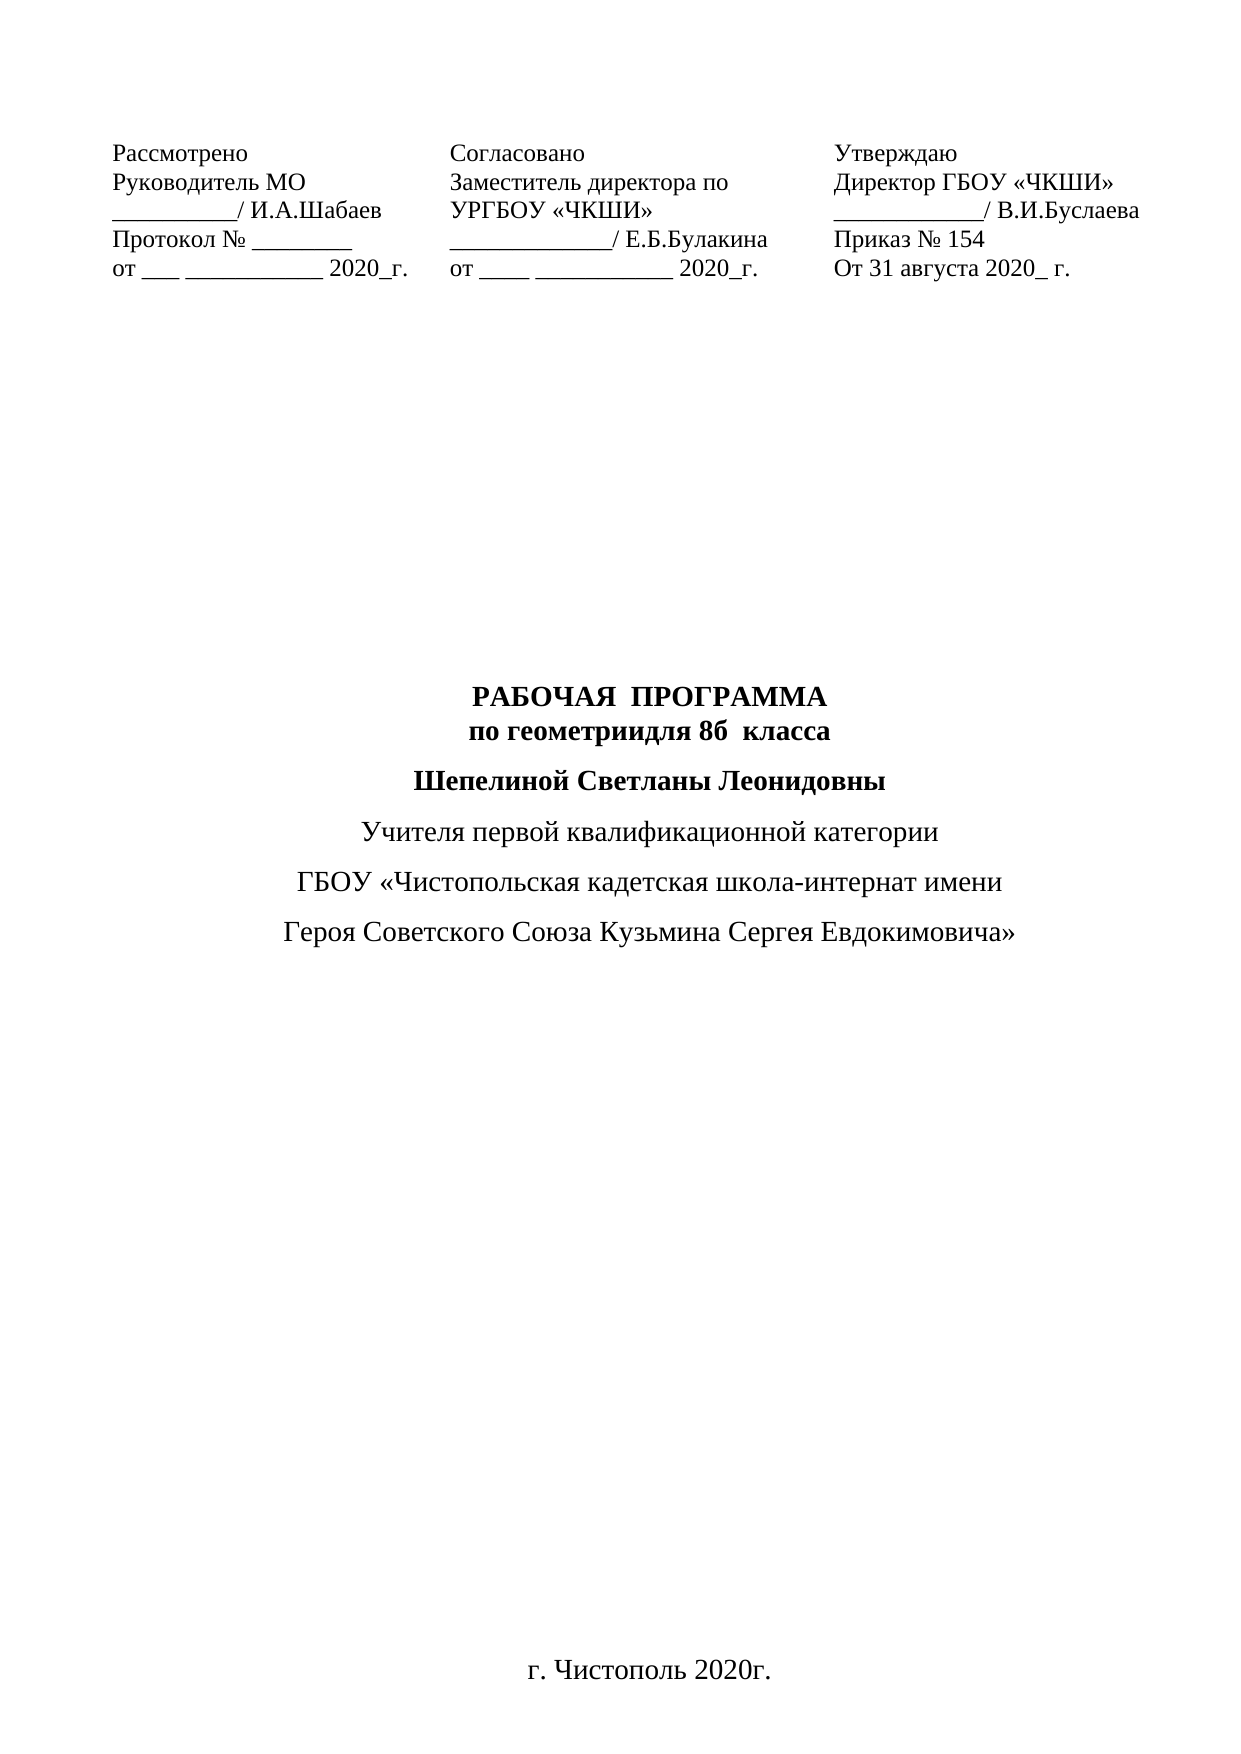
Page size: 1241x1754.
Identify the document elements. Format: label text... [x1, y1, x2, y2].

text ГБОУ «Чистопольская кадетская школа-интернат имени [118, 864, 1181, 898]
table_header Рассмотрено Руководитель МО __________/ И.А.Шабаев Протокол № ________ от ___ ___________ 2020_г. [101, 138, 438, 311]
text Учителя первой квалификационной категории [118, 814, 1181, 847]
table_header Согласовано Заместитель директора по УРГБОУ «ЧКШИ» _____________/ Е.Б.Булакина от ____ ___________ 2020_г. [438, 138, 822, 311]
text Героя Советского Союза Кузьмина Сергея Евдокимовича» [118, 914, 1181, 948]
text Шепелиной Светланы Леонидовны [118, 763, 1181, 797]
table_header Утверждаю Директор ГБОУ «ЧКШИ» ____________/ В.И.Буслаева Приказ № 154 От 31 августа 2020_ г. [823, 138, 1198, 311]
text г. Чистополь 2020г. [118, 1652, 1181, 1686]
text РАБОЧАЯ ПРОГРАММА [118, 679, 1181, 713]
text по геометриидля 8б класса [118, 713, 1181, 747]
